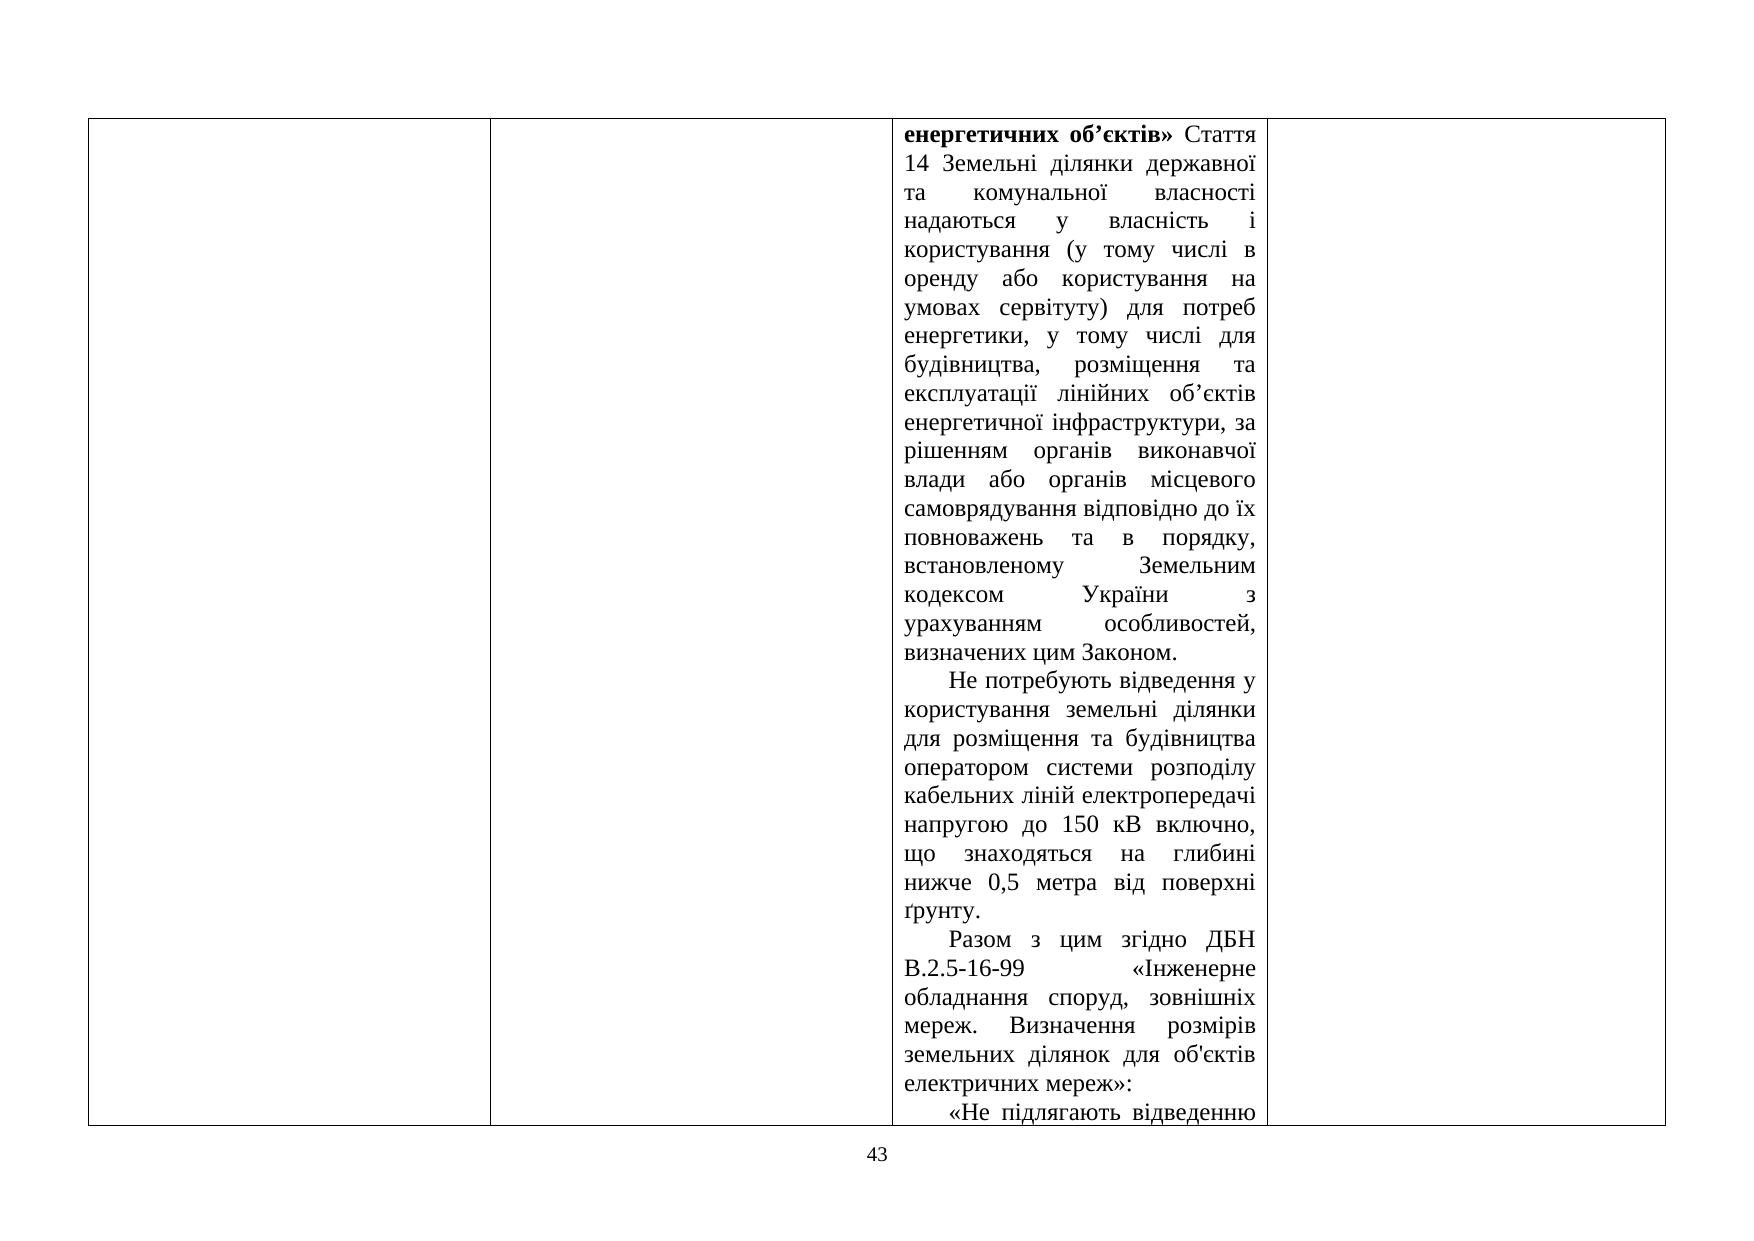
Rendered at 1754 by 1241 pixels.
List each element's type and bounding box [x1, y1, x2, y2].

table_cell [491, 119, 892, 1125]
table_cell [893, 119, 1267, 1125]
